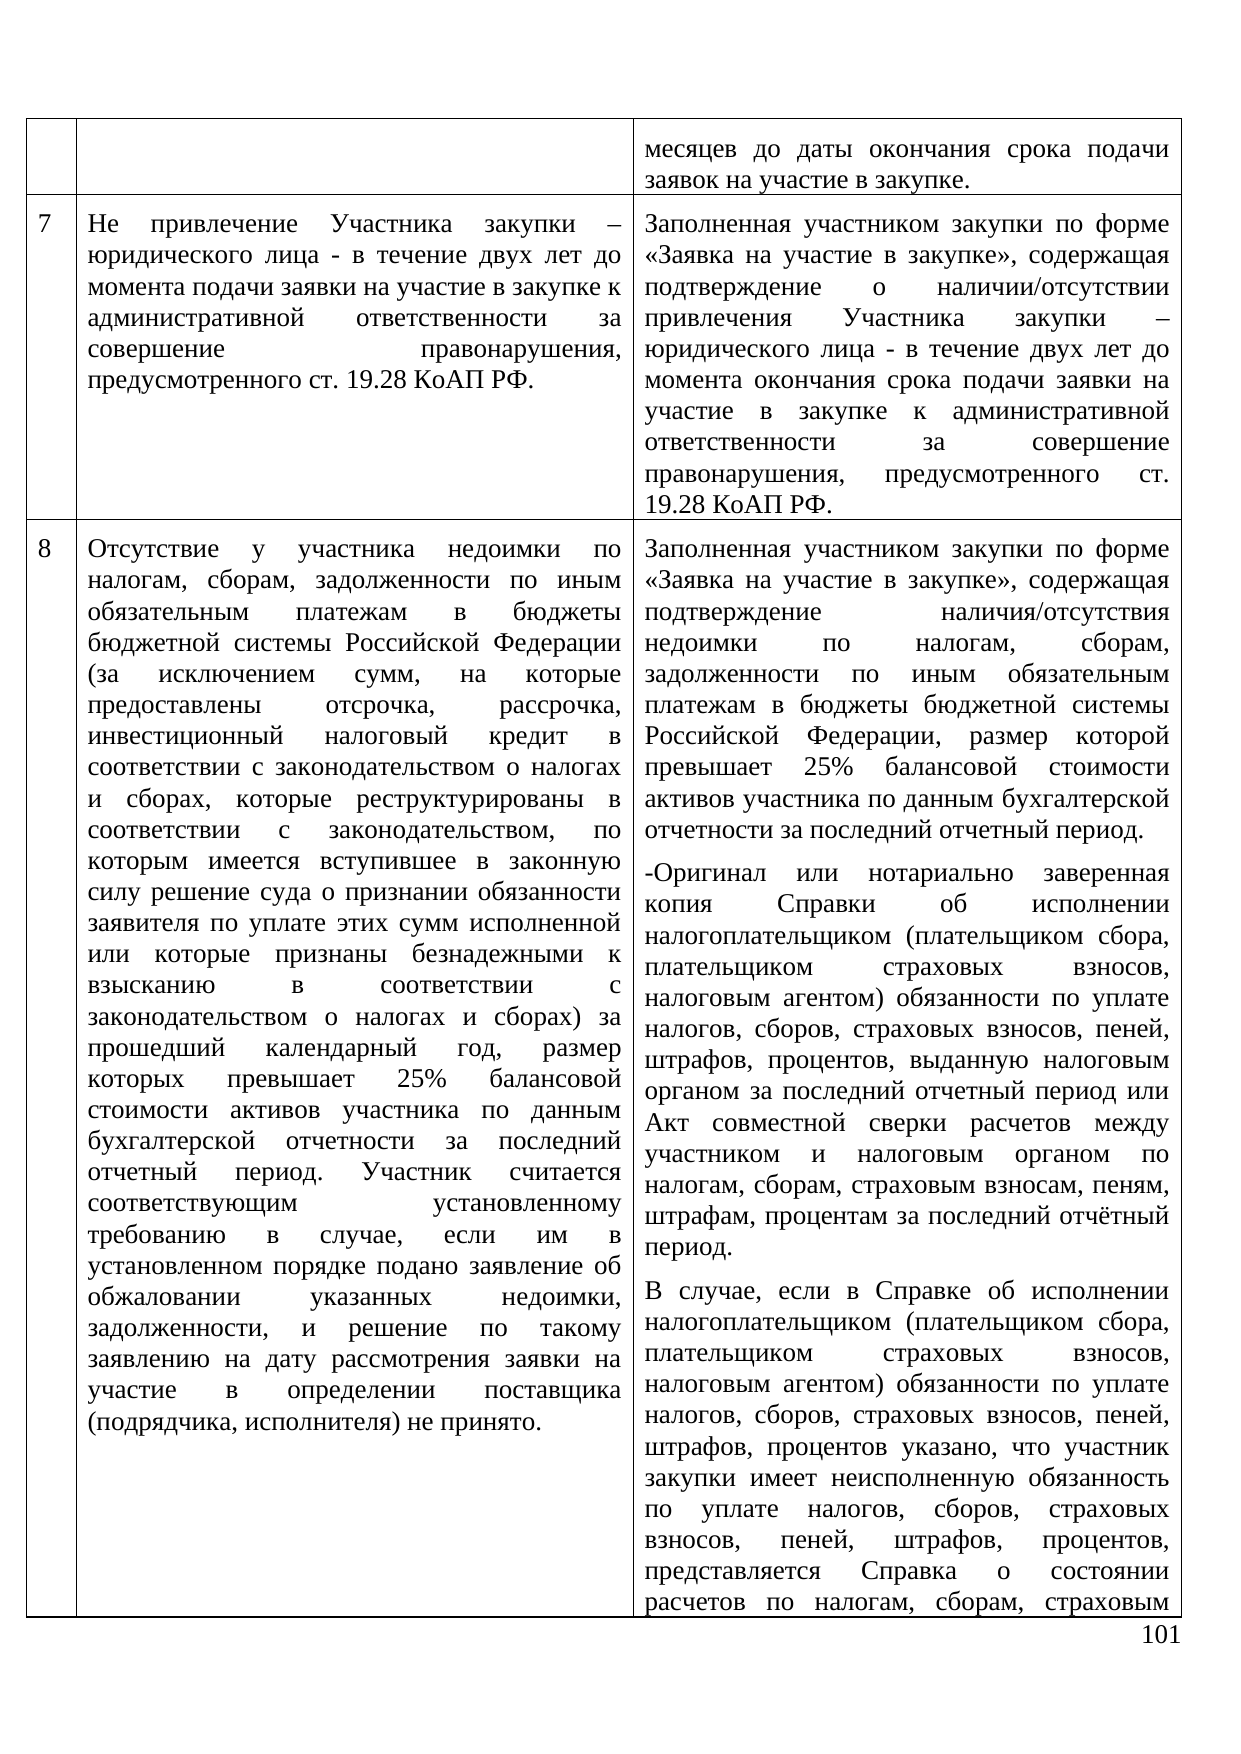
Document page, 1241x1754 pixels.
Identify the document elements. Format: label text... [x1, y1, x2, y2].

table_cell 6 [27, 119, 76, 194]
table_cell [634, 520, 1181, 1616]
table_cell 8 [27, 520, 76, 1616]
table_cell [634, 119, 1181, 194]
table_cell Не привлечение Участника закупки – юридического лица - в течение двух лет до момента подачи заявки на участие в закупке к административной ответственности за совершение правонарушения, предусмотренного ст. 19.28 КоАП РФ. [77, 195, 633, 519]
table_cell Заполненная участником закупки по форме «Заявка на участие в закупке», содержащая подтверждение о наличии/отсутствии привлечения Участника закупки – юридического лица - в течение двух лет до момента окончания срока подачи заявки на участие в закупке к административной ответственности за совершение правонарушения, предусмотренного ст. 19.28 КоАП РФ. [634, 195, 1181, 519]
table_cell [77, 520, 633, 1616]
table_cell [77, 119, 633, 194]
table_cell 7 [27, 195, 76, 519]
